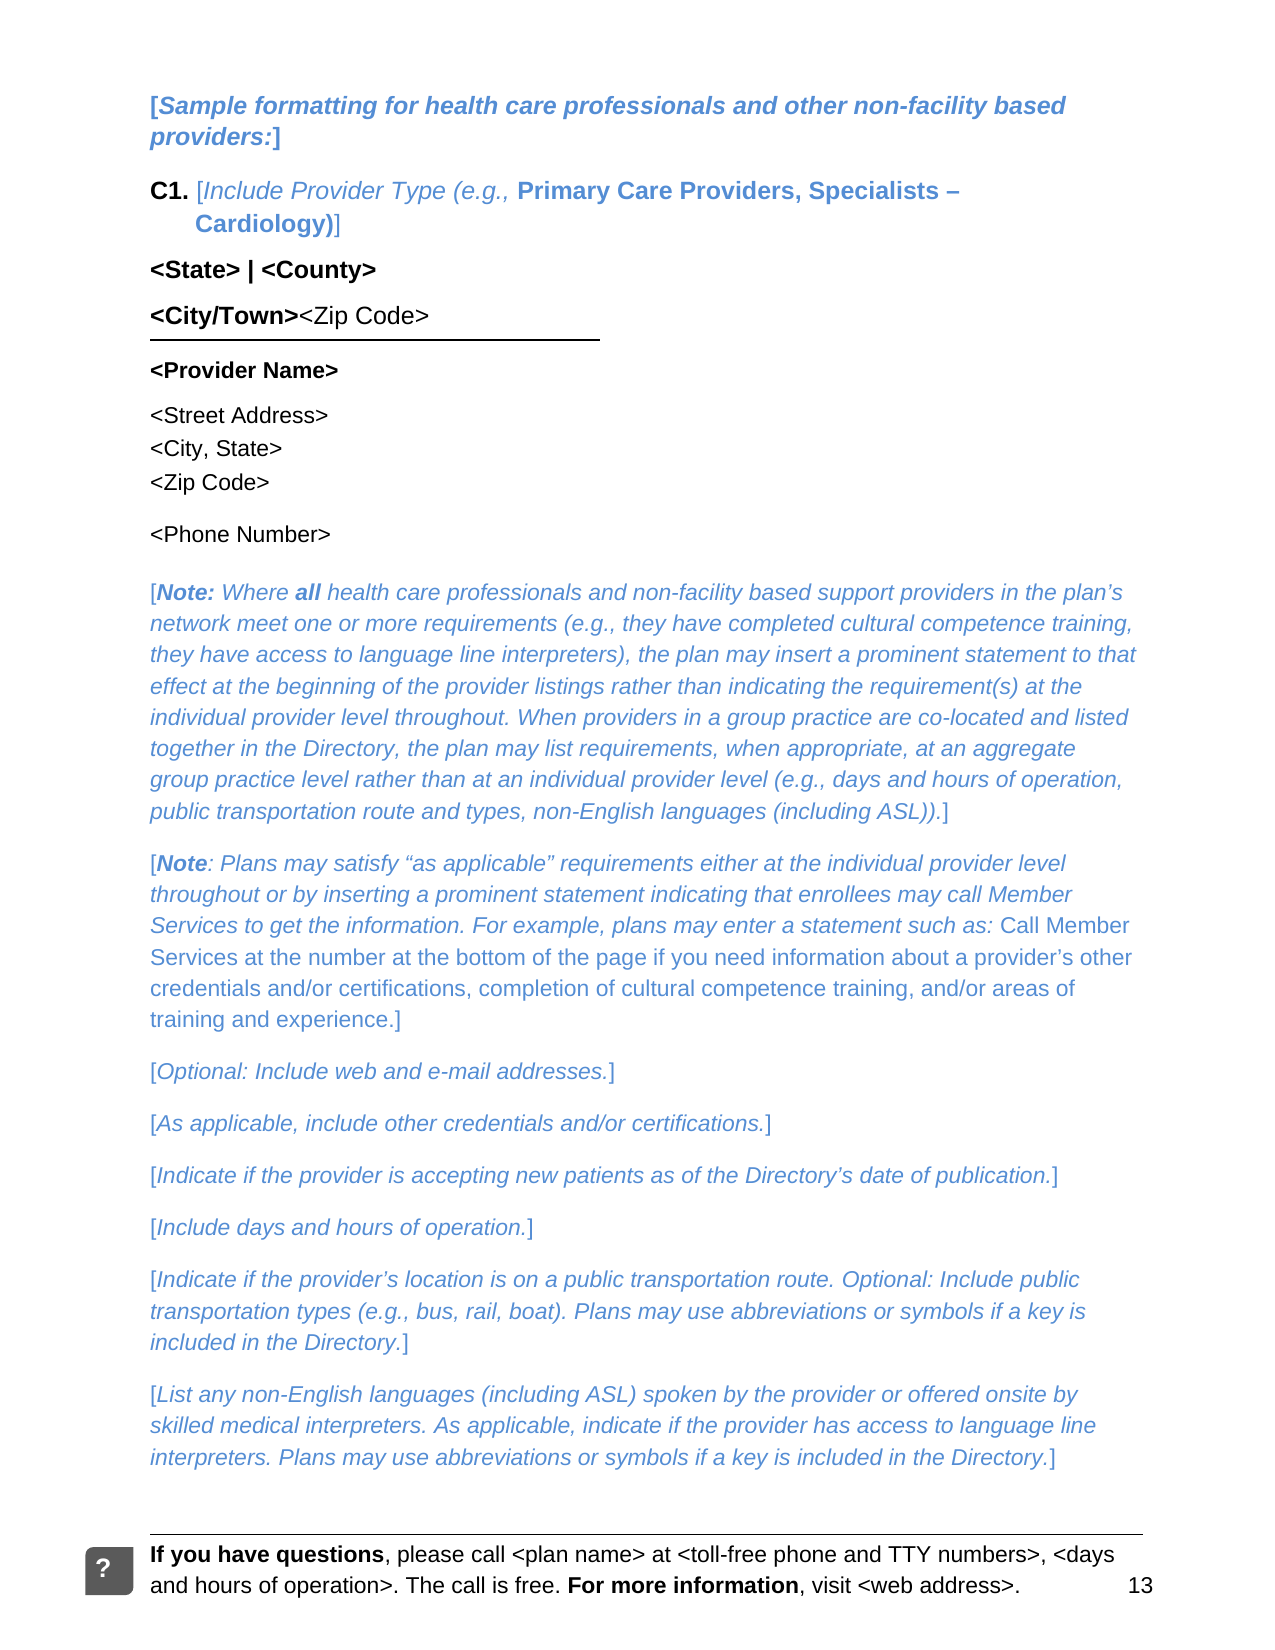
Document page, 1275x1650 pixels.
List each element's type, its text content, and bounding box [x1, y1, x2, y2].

text [Note: Plans may satisfy “as applicable” requirements either at the individual provider level throughout or by inserting a prominent statement indicating that enrollees may call Member Services to get the information. For example, plans may enter a statement such as: Call Member Services at the number at the bottom of the page if you need information about a provider’s other credentials and/or certifications, completion of cultural competence training, and/or areas of training and experience.] [150, 846, 1143, 1034]
text [As applicable, include other credentials and/or certifications.] [150, 1107, 1143, 1138]
text [Optional: Include web and e-mail addresses.] [150, 1054, 1143, 1086]
text <Provider Name> [150, 353, 1143, 384]
text <Phone Number> [150, 516, 1143, 549]
text [List any non-English languages (including ASL) spoken by the provider or offered onsite by skilled medical interpreters. As applicable, indicate if the provider has access to language line interpreters. Plans may use abbreviations or symbols if a key is included in the Directory.] [150, 1377, 1143, 1471]
text <City/Town><Zip Code> [150, 298, 600, 339]
text [Indicate if the provider is accepting new patients as of the Directory’s date of publication.] [150, 1159, 1143, 1190]
text <State> | <County> [150, 252, 1143, 285]
text [Indicate if the provider’s location is on a public transportation route. Optional: Include public transportation types (e.g., bus, rail, boat). Plans may use abbreviations or symbols if a key is included in the Directory.] [150, 1263, 1143, 1357]
text [Include days and hours of operation.] [150, 1211, 1143, 1242]
text [Sample formatting for health care professionals and other non-facility based providers:] [150, 89, 1143, 152]
subtitle C1. [Include Provider Type (e.g., Primary Care Providers, Specialists – Cardiology)] [150, 173, 1068, 239]
text <Street Address> <City, State> <Zip Code> [150, 397, 1143, 497]
text [Note: Where all health care professionals and non-facility based support providers in the plan’s network meet one or more requirements (e.g., they have completed cultural competence training, they have access to language line interpreters), the plan may insert a prominent statement to that effect at the beginning of the provider listings rather than indicating the requirement(s) at the individual provider level throughout. When providers in a group practice are co-located and listed together in the Directory, the plan may list requirements, when appropriate, at an aggregate group practice level rather than at an individual provider level (e.g., days and hours of operation, public transportation route and types, non-English languages (including ASL)).] [150, 575, 1143, 825]
